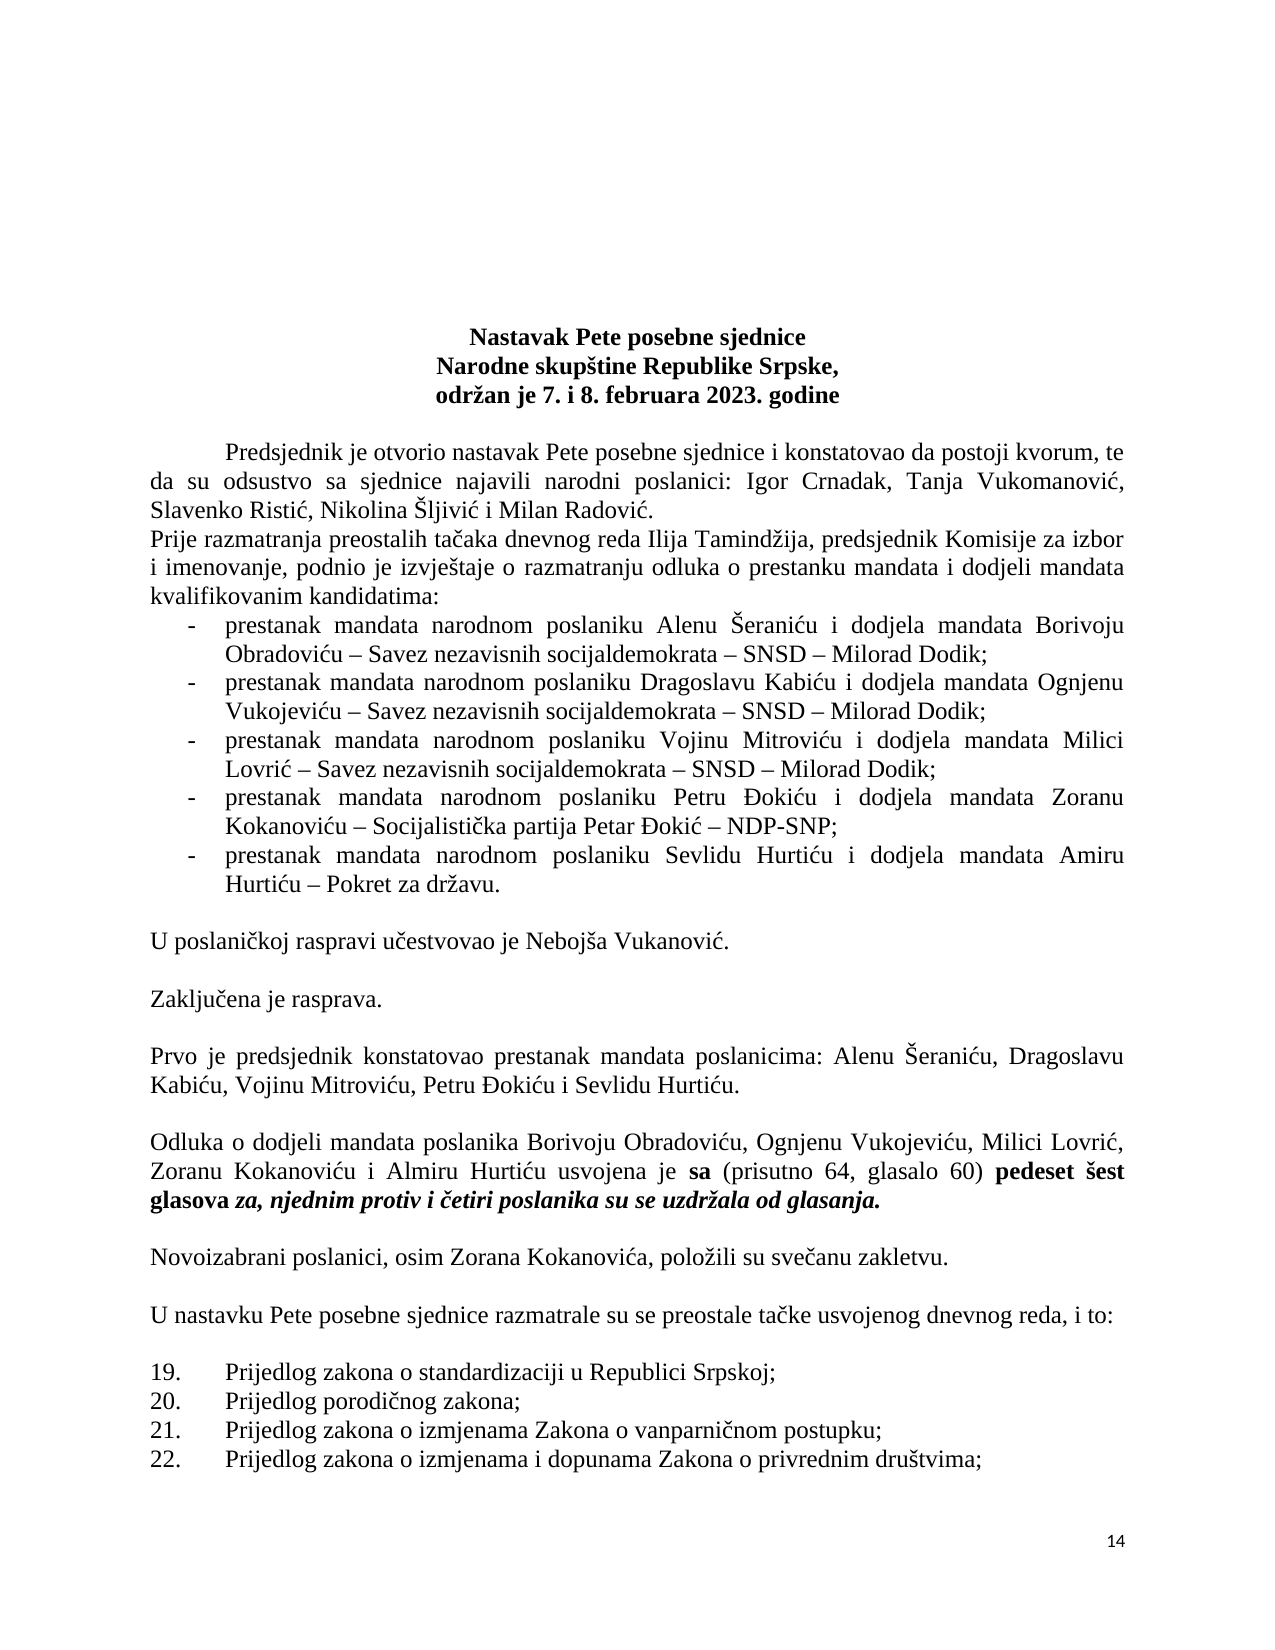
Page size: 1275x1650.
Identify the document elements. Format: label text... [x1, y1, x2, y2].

text 20. Prijedlog porodičnog zakona; [150, 1386, 1125, 1415]
text Prije razmatranja preostalih tačaka dnevnog reda Ilija Tamindžija, predsjednik Komisije za izbor i imenovanje, podnio je izvještaje o razmatranju odluka o prestanku mandata i dodjeli mandata kvalifikovanim kandidatima: [150, 524, 1125, 610]
text 22. Prijedlog zakona o izmjenama i dopunama Zakona o privrednim društvima; [150, 1444, 1125, 1472]
text Zaključena je rasprava. [150, 984, 1125, 1012]
text 19. Prijedlog zakona o standardizaciji u Republici Srpskoj; [150, 1357, 1125, 1386]
list prestanak mandata narodnom poslaniku Vojinu Mitroviću i dodjela mandata Milici Lovrić – Savez nezavisnih socijaldemokrata – SNSD – Milorad Dodik; [187, 725, 1125, 782]
text 21. Prijedlog zakona o izmjenama Zakona o vanparničnom postupku; [150, 1415, 1125, 1444]
text Predsjednik je otvorio nastavak Pete posebne sjednice i konstatovao da postoji kvorum, te da su odsustvo sa sjednice najavili narodni poslanici: Igor Crnadak, Tanja Vukomanović, Slavenko Ristić, Nikolina Šljivić i Milan Radović. [150, 437, 1125, 524]
text Narodne skupštine Republike Srpske, [150, 351, 1125, 380]
list prestanak mandata narodnom poslaniku Petru Đokiću i dodjela mandata Zoranu Kokanoviću – Socijalistička partija Petar Đokić – NDP-SNP; [187, 782, 1125, 840]
text Prvo je predsjednik konstatovao prestanak mandata poslanicima: Alenu Šeraniću, Dragoslavu Kabiću, Vojinu Mitroviću, Petru Đokiću i Sevlidu Hurtiću. [150, 1041, 1125, 1099]
text Nastavak Pete posebne sjednice [150, 322, 1125, 351]
list prestanak mandata narodnom poslaniku Sevlidu Hurtiću i dodjela mandata Amiru Hurtiću – Pokret za državu. [187, 840, 1125, 897]
text Novoizabrani poslanici, osim Zorana Kokanovića, položili su svečanu zakletvu. [150, 1242, 1125, 1271]
list prestanak mandata narodnom poslaniku Dragoslavu Kabiću i dodjela mandata Ognjenu Vukojeviću – Savez nezavisnih socijaldemokrata – SNSD – Milorad Dodik; [187, 667, 1125, 725]
text održan je 7. i 8. februara 2023. godine [150, 380, 1125, 409]
text U nastavku Pete posebne sjednice razmatrale su se preostale tačke usvojenog dnevnog reda, i to: [150, 1300, 1125, 1329]
list prestanak mandata narodnom poslaniku Alenu Šeraniću i dodjela mandata Borivoju Obradoviću – Savez nezavisnih socijaldemokrata – SNSD – Milorad Dodik; [187, 610, 1125, 667]
text Odluka o dodjeli mandata poslanika Borivoju Obradoviću, Ognjenu Vukojeviću, Milici Lovrić, Zoranu Kokanoviću i Almiru Hurtiću usvojena je sa (prisutno 64, glasalo 60) pedeset šest glasova za, njednim protiv i četiri poslanika su se uzdržala od glasanja. [150, 1127, 1125, 1214]
text U poslaničkoj raspravi učestvovao je Nebojša Vukanović. [150, 926, 1125, 955]
